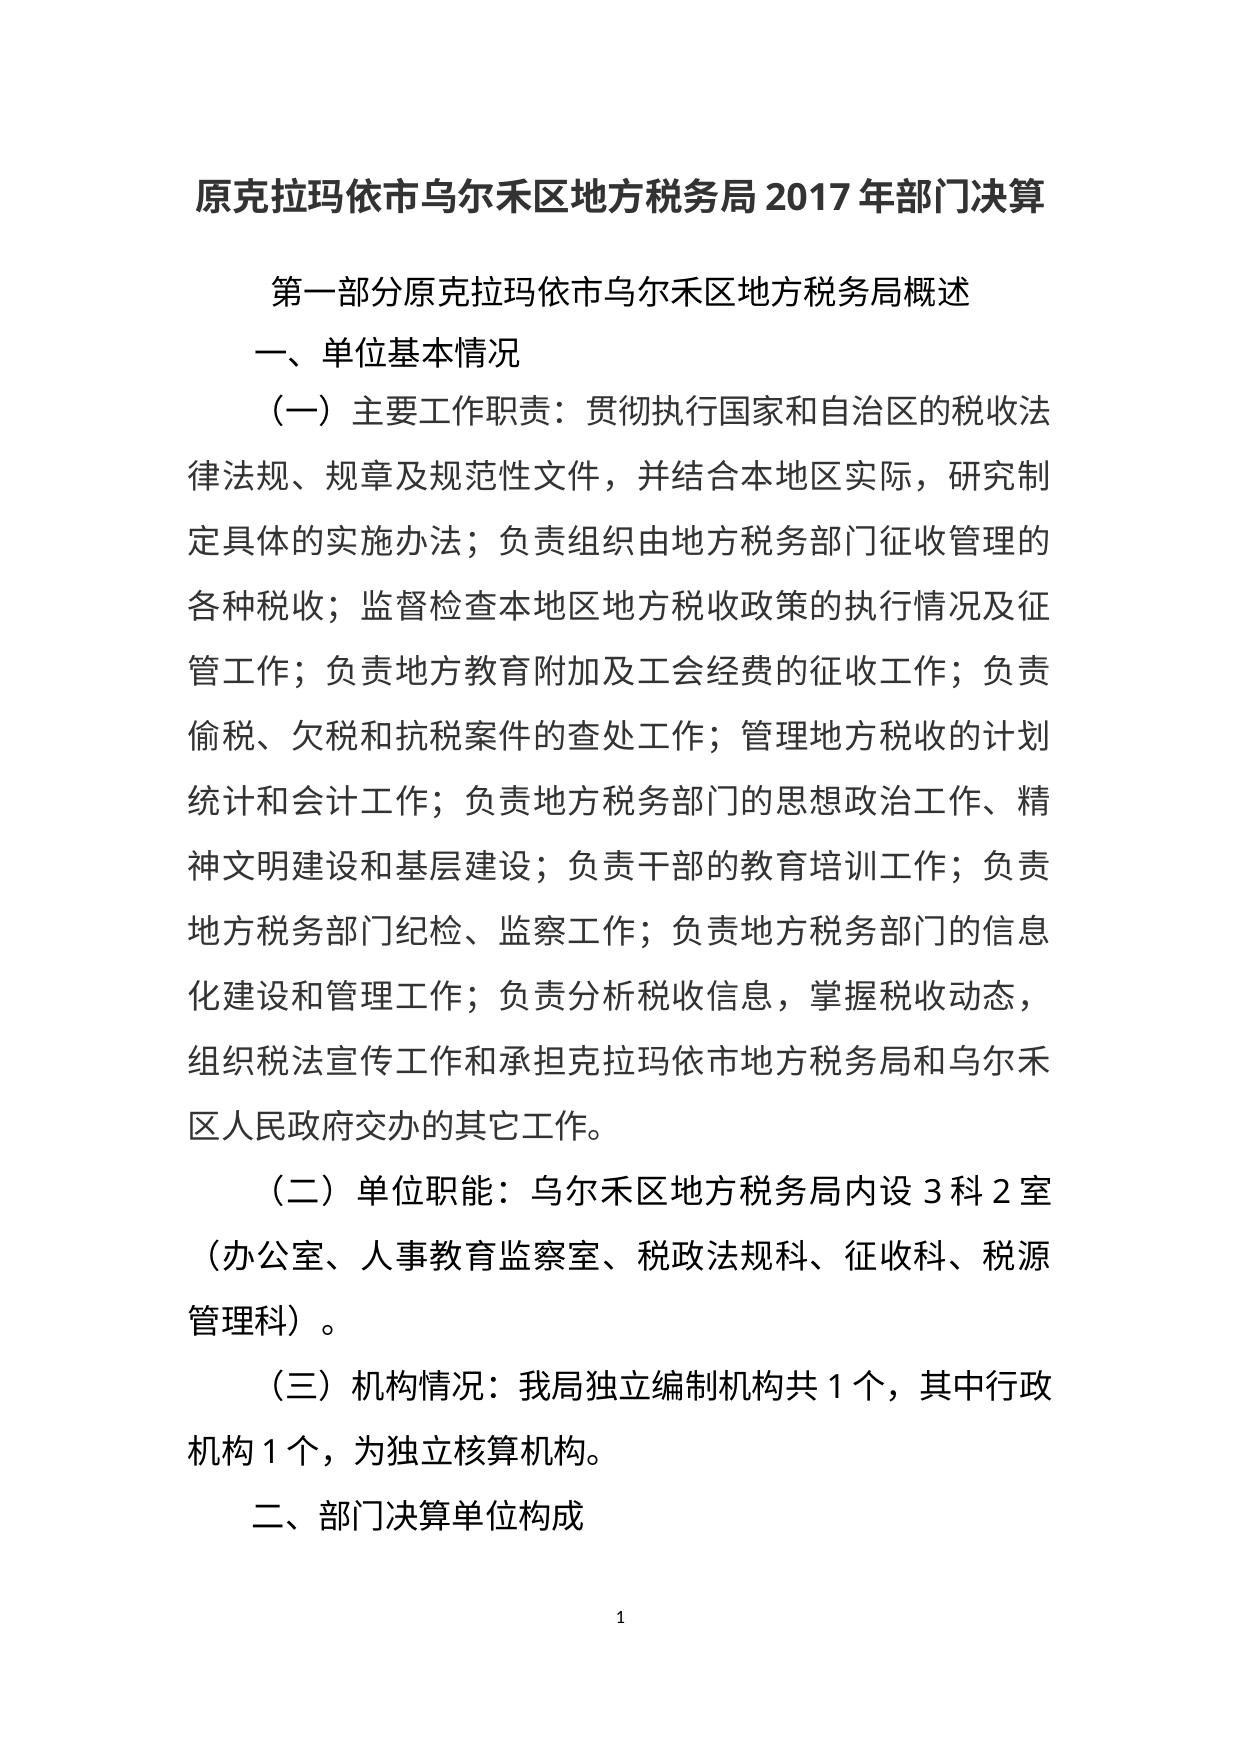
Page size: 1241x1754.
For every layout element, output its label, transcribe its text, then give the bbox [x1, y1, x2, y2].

text 第一部分原克拉玛依市乌尔禾区地方税务局概述 [187, 256, 1053, 317]
text （三）机构情况：我局独立编制机构共1个，其中行政机构1个，为独立核算机构。 [187, 1352, 1053, 1482]
text 二、部门决算单位构成 [187, 1482, 1053, 1547]
subtitle 原克拉玛依市乌尔禾区地方税务局2017年部门决算 [187, 162, 1053, 227]
text （二）单位职能：乌尔禾区地方税务局内设3科2室（办公室、人事教育监察室、税政法规科、征收科、税源管理科）。 [187, 1157, 1053, 1352]
text （一）主要工作职责：贯彻执行国家和自治区的税收法律法规、规章及规范性文件，并结合本地区实际，研究制定具体的实施办法；负责组织由地方税务部门征收管理的各种税收；监督检查本地区地方税收政策的执行情况及征管工作；负责地方教育附加及工会经费的征收工作；负责偷税、欠税和抗税案件的查处工作；管理地方税收的计划、统计和会计工作；负责地方税务部门的思想政治工作、精神文明建设和基层建设；负责干部的教育培训工作；负责地方税务部门纪检、监察工作；负责地方税务部门的信息化建设和管理工作；负责分析税收信息，掌握税收动态，组织税法宣传工作和承担克拉玛依市地方税务局和乌尔禾区人民政府交办的其它工作。 [187, 377, 1053, 1157]
text 一、单位基本情况 [187, 317, 1053, 377]
